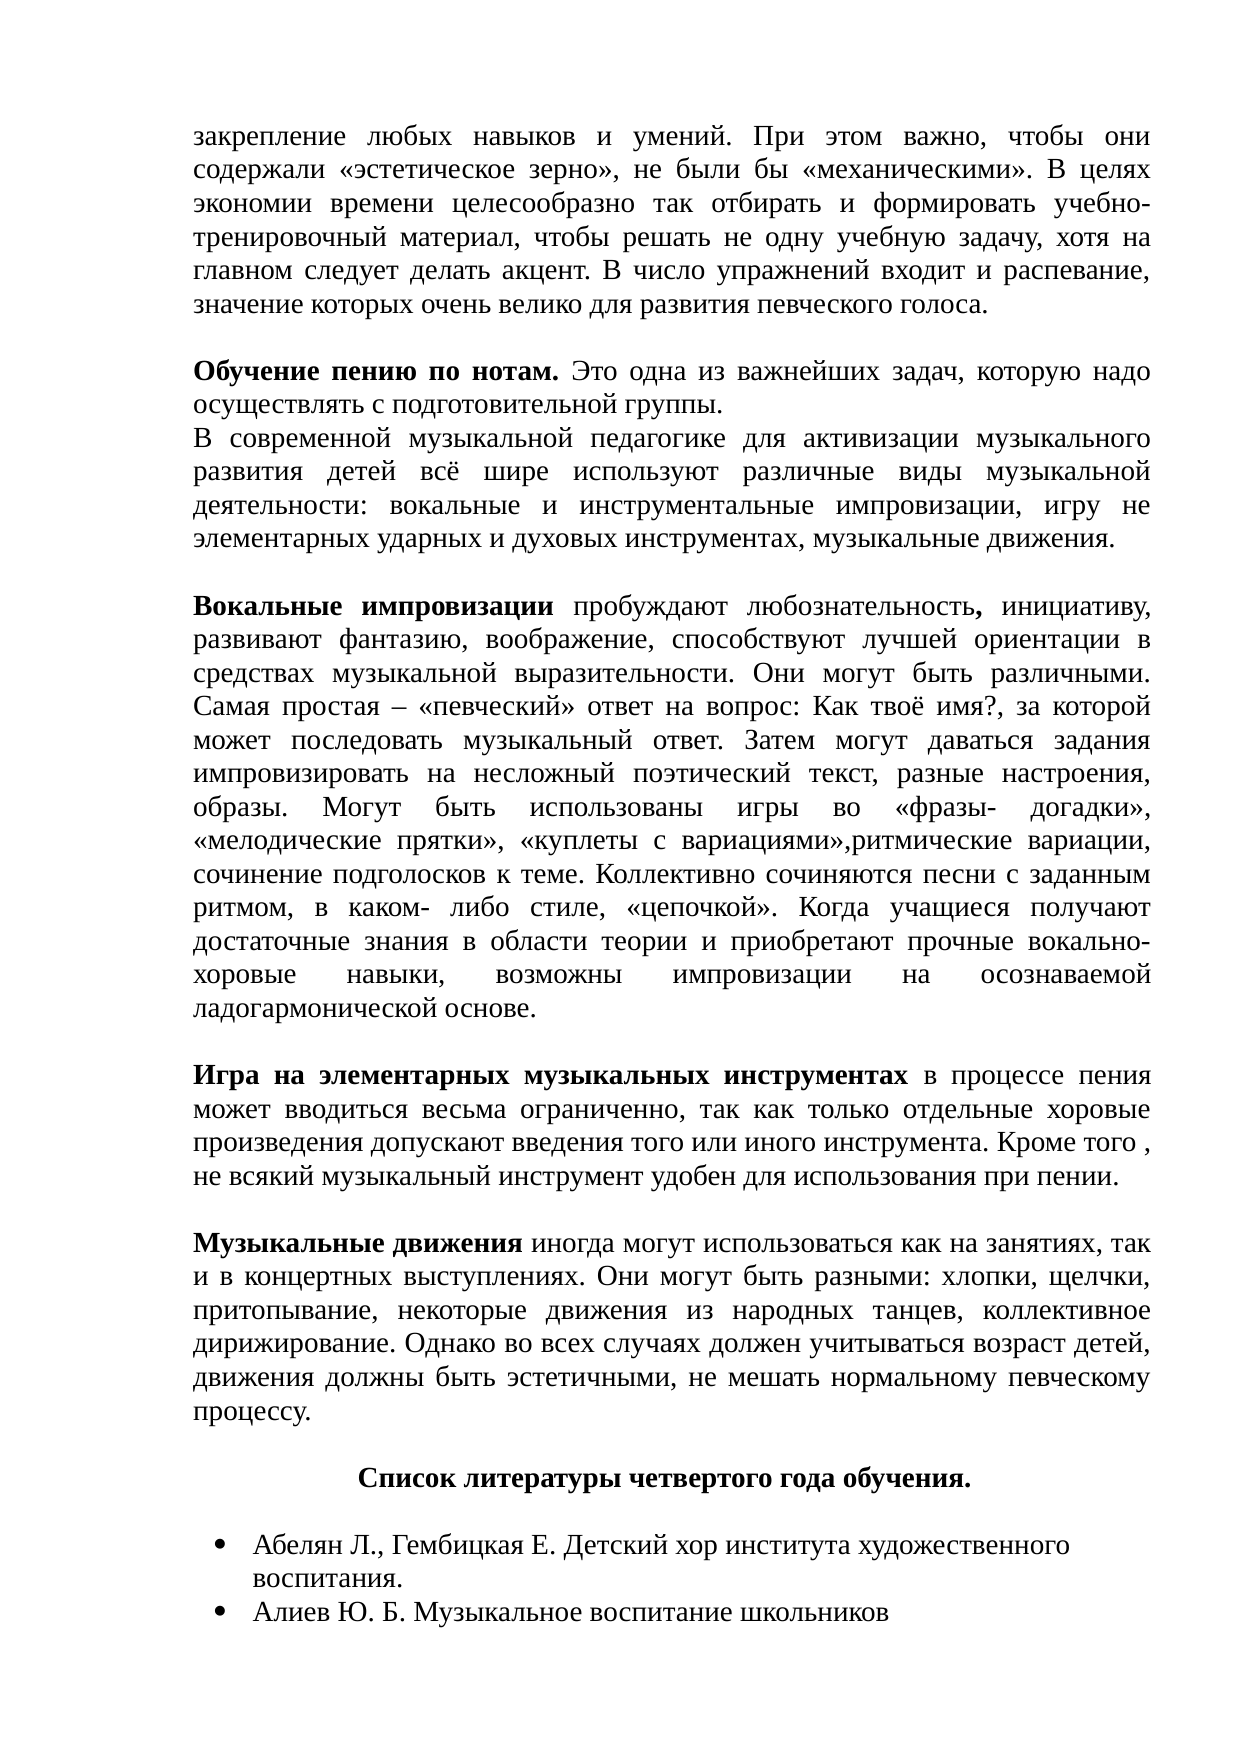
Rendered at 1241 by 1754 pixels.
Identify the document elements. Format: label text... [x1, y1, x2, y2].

text Музыкальные движения иногда могут использоваться как на занятиях, так и в концертных выступлениях. Они могут быть разными: хлопки, щелчки, притопывание, некоторые движения из народных танцев, коллективное дирижирование. Однако во всех случаях должен учитываться возраст детей, движения должны быть эстетичными, не мешать нормальному певческому процессу. [193, 1225, 1152, 1426]
text В современной музыкальной педагогике для активизации музыкального развития детей всё шире используют различные виды музыкальной деятельности: вокальные и инструментальные импровизации, игру не элементарных ударных и духовых инструментах, музыкальные движения. [193, 420, 1152, 554]
text Обучение пению по нотам. Это одна из важнейших задач, которую надо осуществлять с подготовительной группы. [193, 353, 1152, 420]
text Вокальные импровизации пробуждают любознательность, инициативу, развивают фантазию, воображение, способствуют лучшей ориентации в средствах музыкальной выразительности. Они могут быть различными. Самая простая – «певческий» ответ на вопрос: Как твоё имя?, за которой может последовать музыкальный ответ. Затем могут даваться задания импровизировать на несложный поэтический текст, разные настроения, образы. Могут быть использованы игры во «фразы- догадки», «мелодические прятки», «куплеты с вариациями»,ритмические вариации, сочинение подголосков к теме. Коллективно сочиняются песни с заданным ритмом, в каком- либо стиле, «цепочкой». Когда учащиеся получают достаточные знания в области теории и приобретают прочные вокально- хоровые навыки, возможны импровизации на осознаваемой ладогармонической основе. [193, 588, 1152, 1024]
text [193, 118, 1152, 319]
text Список литературы четвертого года обучения. [177, 1460, 1152, 1493]
list Абелян Л., Гембицкая Е. Детский хор института художественного воспитания. [215, 1527, 1152, 1594]
list Алиев Ю. Б. Музыкальное воспитание школьников [215, 1594, 1152, 1628]
text Игра на элементарных музыкальных инструментах в процессе пения может вводиться весьма ограниченно, так как только отдельные хоровые произведения допускают введения того или иного инструмента. Кроме того , не всякий музыкальный инструмент удобен для использования при пении. [193, 1057, 1152, 1191]
